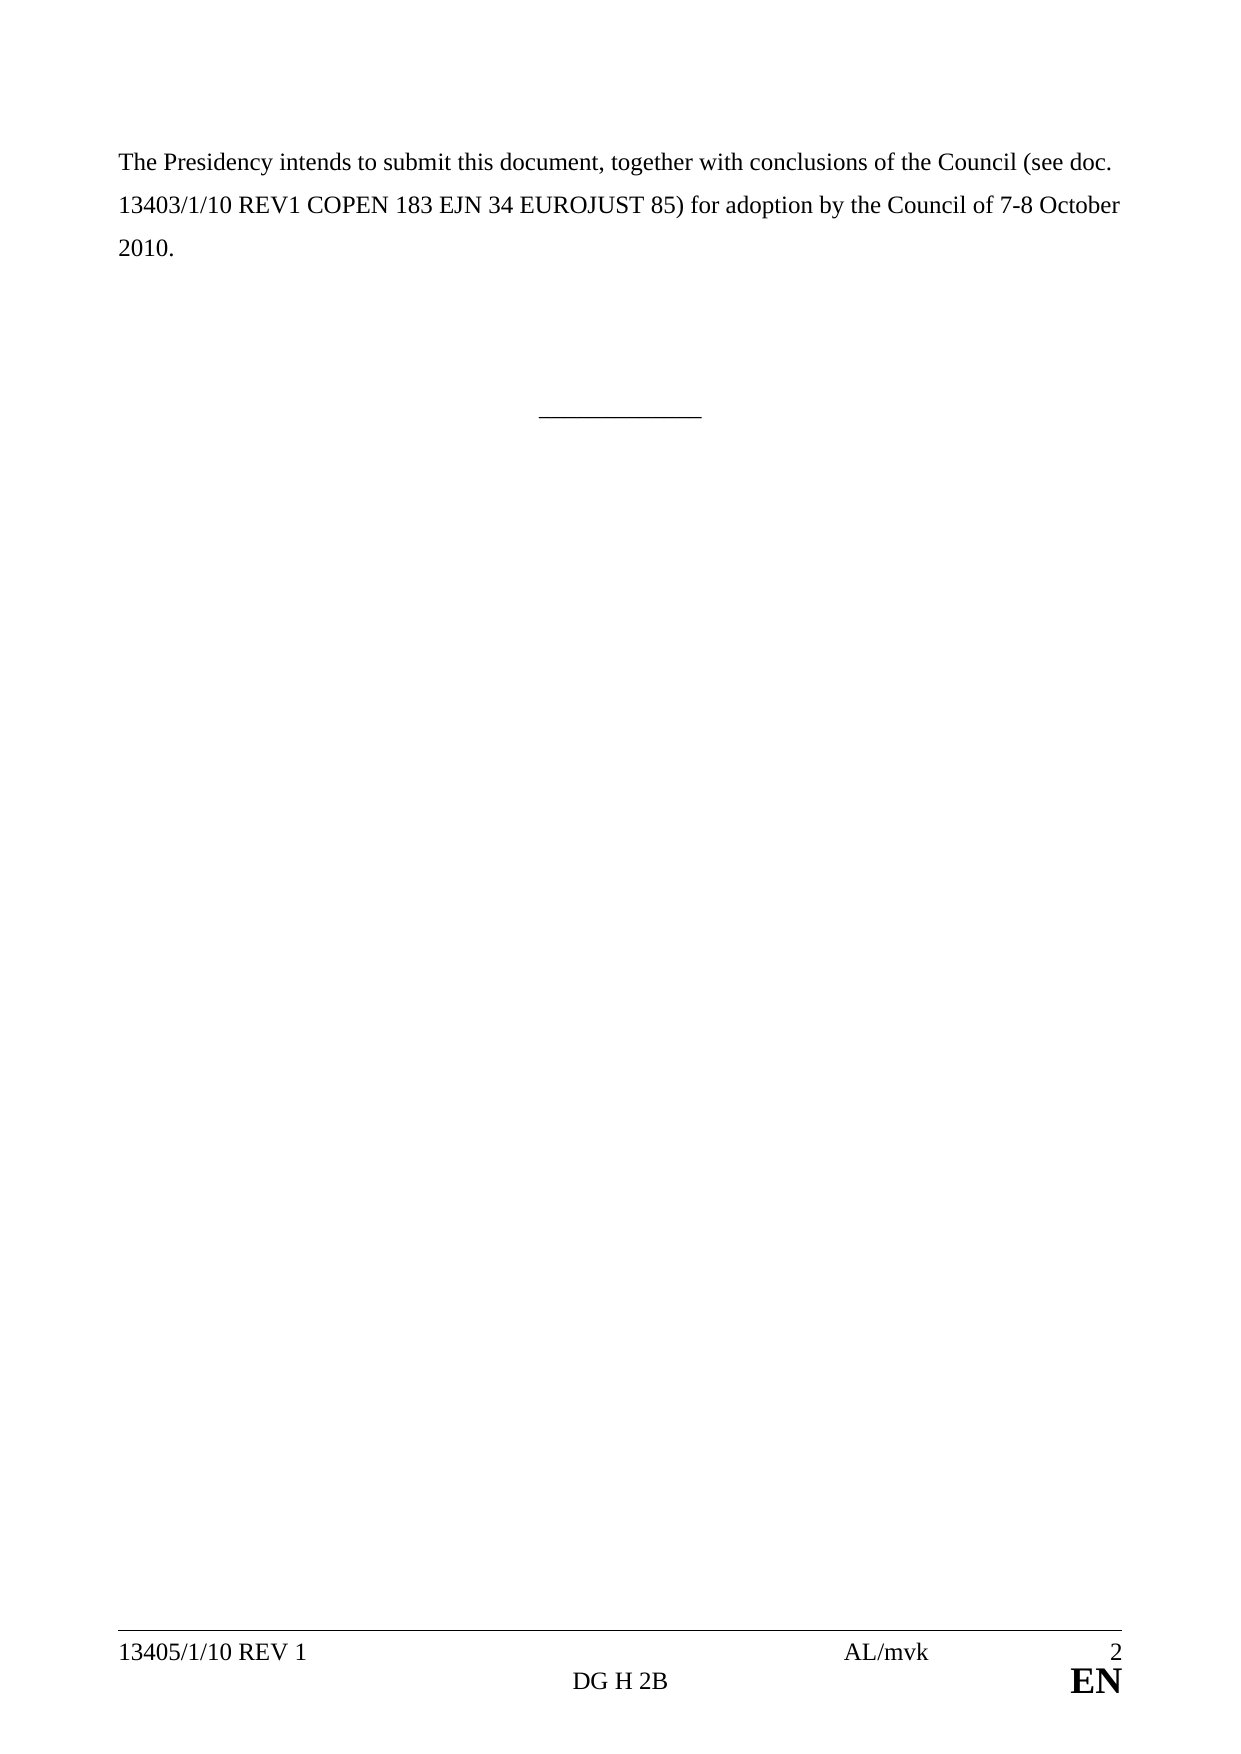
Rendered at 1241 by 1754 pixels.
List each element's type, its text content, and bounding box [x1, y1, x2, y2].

text The Presidency intends to submit this document, together with conclusions of the Council (see doc. 13403/1/10 REV1 COPEN 183 EJN 34 EUROJUST 85) for adoption by the Council of 7-8 October 2010. [118, 147, 1122, 262]
text _____________ [118, 392, 1122, 421]
